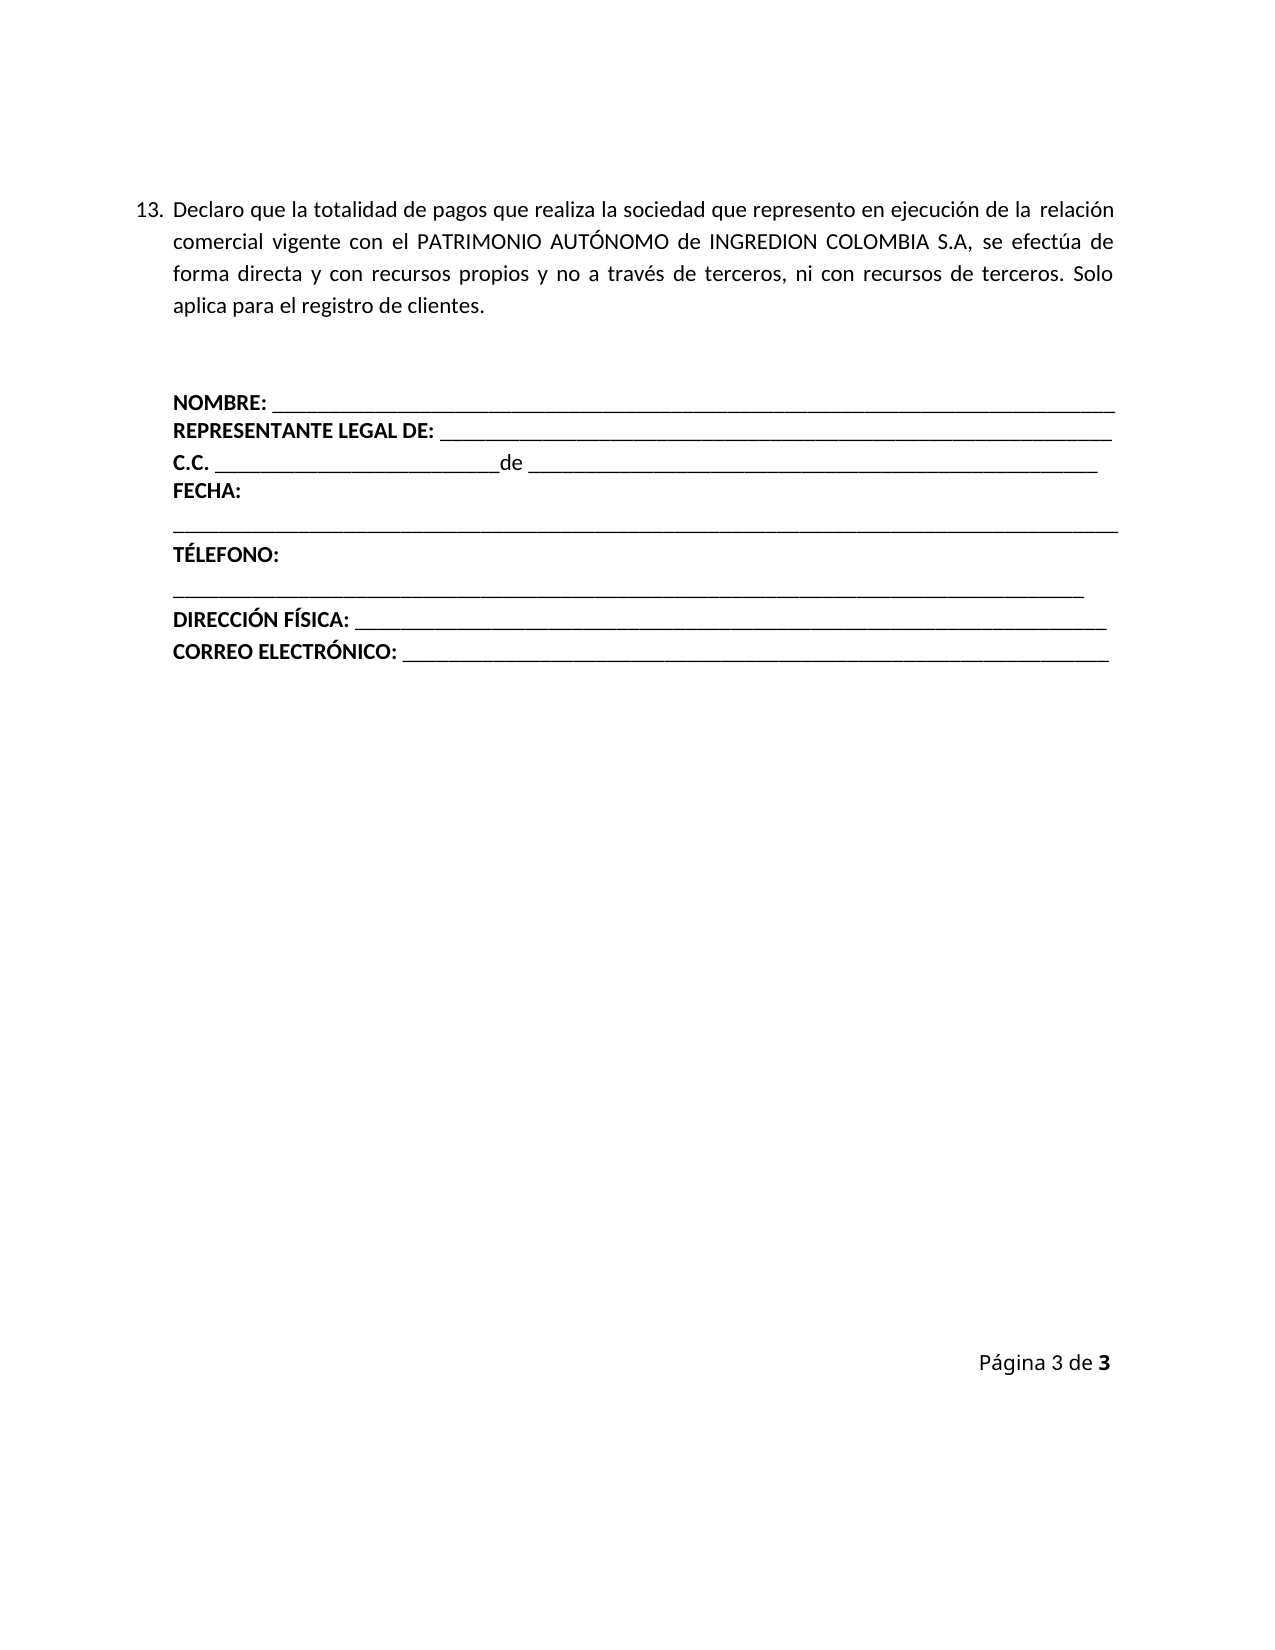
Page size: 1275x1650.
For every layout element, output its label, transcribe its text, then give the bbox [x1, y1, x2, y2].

text TÉLEFONO: ________________________________________________________________________________ [173, 540, 1142, 601]
text REPRESENTANTE LEGAL DE: ___________________________________________________________ [173, 416, 1142, 444]
text FECHA: ___________________________________________________________________________________ [173, 476, 1142, 536]
text NOMBRE: __________________________________________________________________________ [173, 388, 1142, 416]
text C.C. _________________________de __________________________________________________ [173, 448, 1142, 476]
text DIRECCIÓN FÍSICA: __________________________________________________________________ [173, 605, 1142, 633]
text CORREO ELECTRÓNICO: ______________________________________________________________ [173, 637, 1142, 665]
list Declaro que la totalidad de pagos que realiza la sociedad que represento en ejecución de la relación comercial vigente con el PATRIMONIO AUTÓNOMO de INGREDION COLOMBIA S.A, se efectúa de forma directa y con recursos propios y no a través de terceros, ni con recursos de terceros. Solo aplica para el registro de clientes. [135, 195, 1114, 319]
